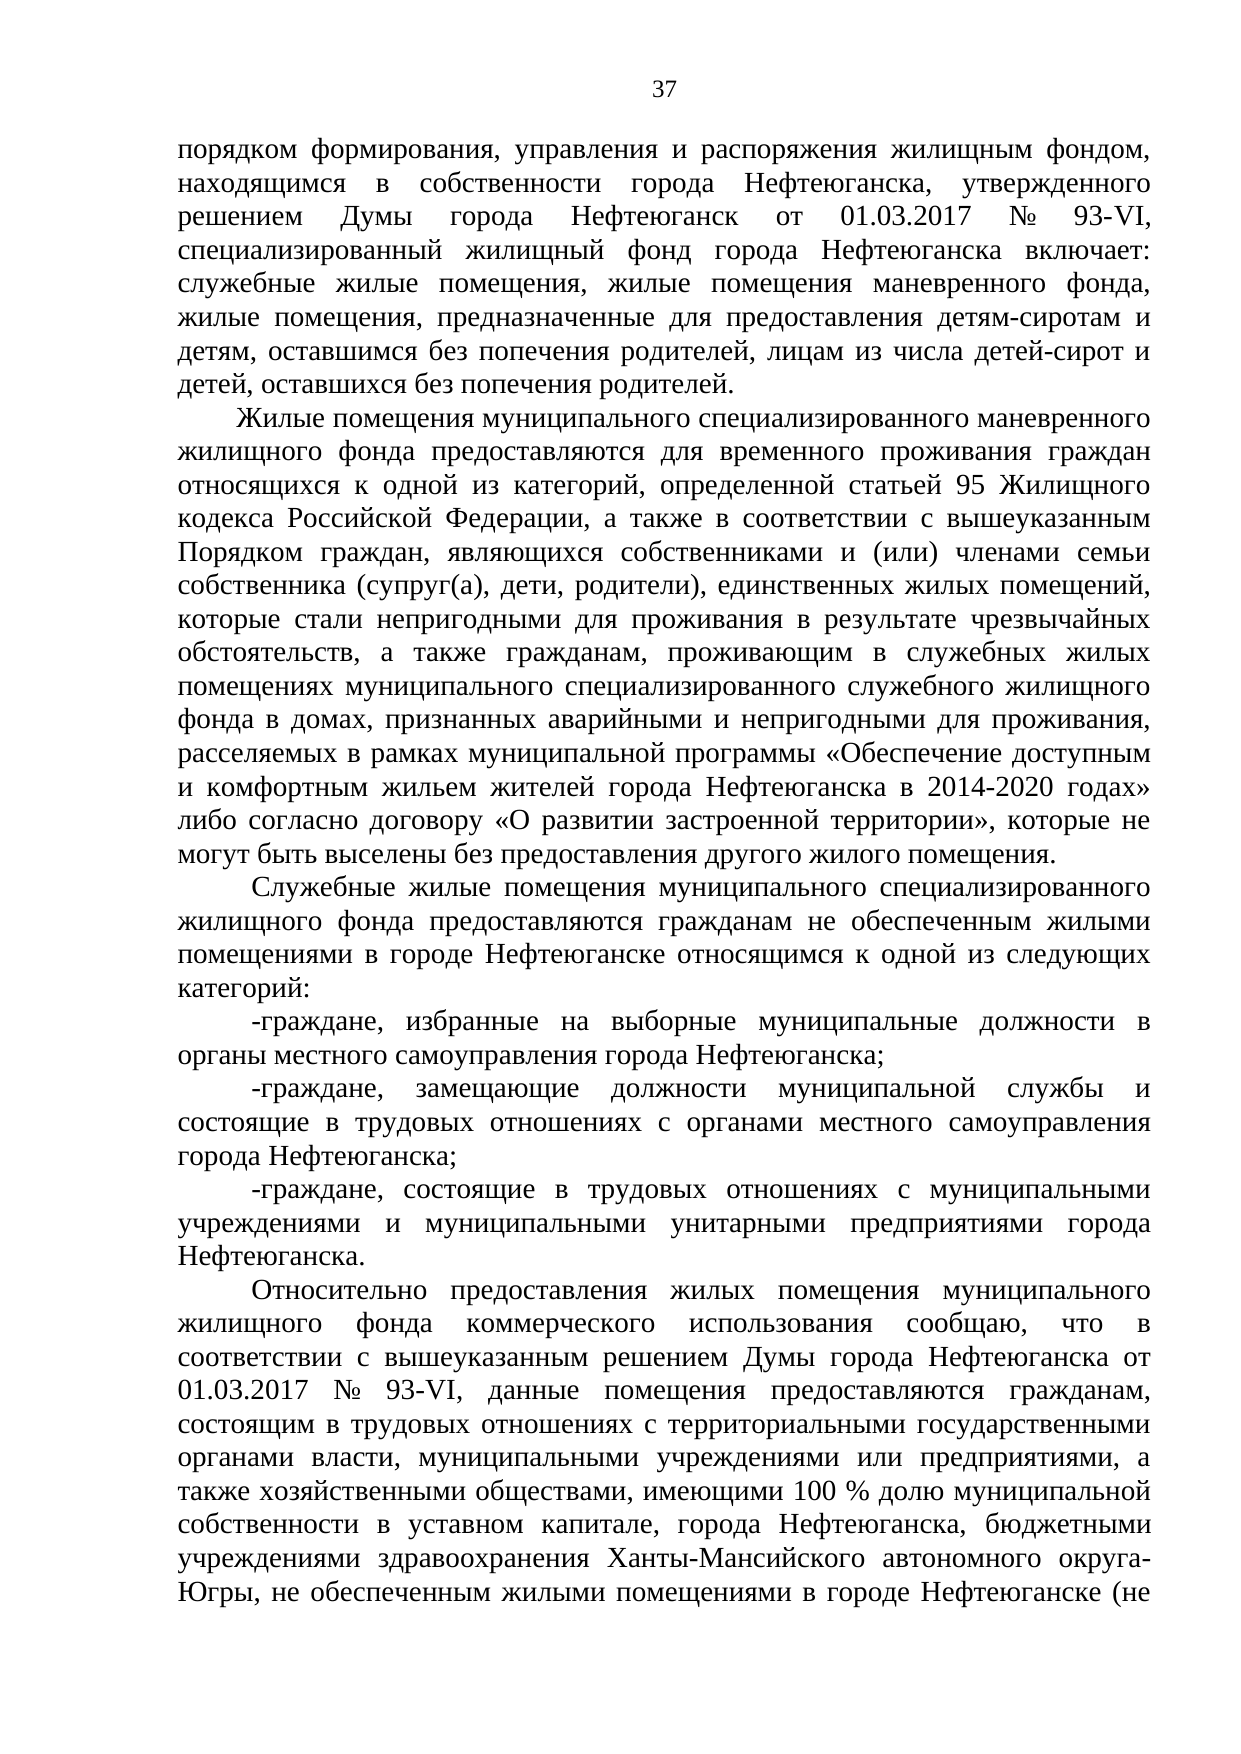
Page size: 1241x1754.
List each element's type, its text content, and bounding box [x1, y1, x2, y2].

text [177, 131, 1152, 400]
text -граждане, замещающие должности муниципальной службы и состоящие в трудовых отношениях с органами местного самоуправления города Нефтеюганска; [177, 1071, 1152, 1171]
text -граждане, состоящие в трудовых отношениях с муниципальными учреждениями и муниципальными унитарными предприятиями города Нефтеюганска. [177, 1171, 1152, 1272]
text -граждане, избранные на выборные муниципальные должности в органы местного самоуправления города Нефтеюганска; [177, 1003, 1152, 1071]
text Служебные жилые помещения муниципального специализированного жилищного фонда предоставляются гражданам не обеспеченным жилыми помещениями в городе Нефтеюганске относящимся к одной из следующих категорий: [177, 869, 1152, 1003]
text Жилые помещения муниципального специализированного маневренного жилищного фонда предоставляются для временного проживания граждан относящихся к одной из категорий, определенной статьей 95 Жилищного кодекса Российской Федерации, а также в соответствии с вышеуказанным Порядком граждан, являющихся собственниками и (или) членами семьи собственника (супруг(а), дети, родители), единственных жилых помещений, которые стали непригодными для проживания в результате чрезвычайных обстоятельств, а также гражданам, проживающим в служебных жилых помещениях муниципального специализированного служебного жилищного фонда в домах, признанных аварийными и непригодными для проживания, расселяемых в рамках муниципальной программы «Обеспечение доступным и комфортным жильем жителей города Нефтеюганска в 2014-2020 годах» либо согласно договору «О развитии застроенной территории», которые не могут быть выселены без предоставления другого жилого помещения. [177, 400, 1152, 869]
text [177, 1272, 1152, 1607]
